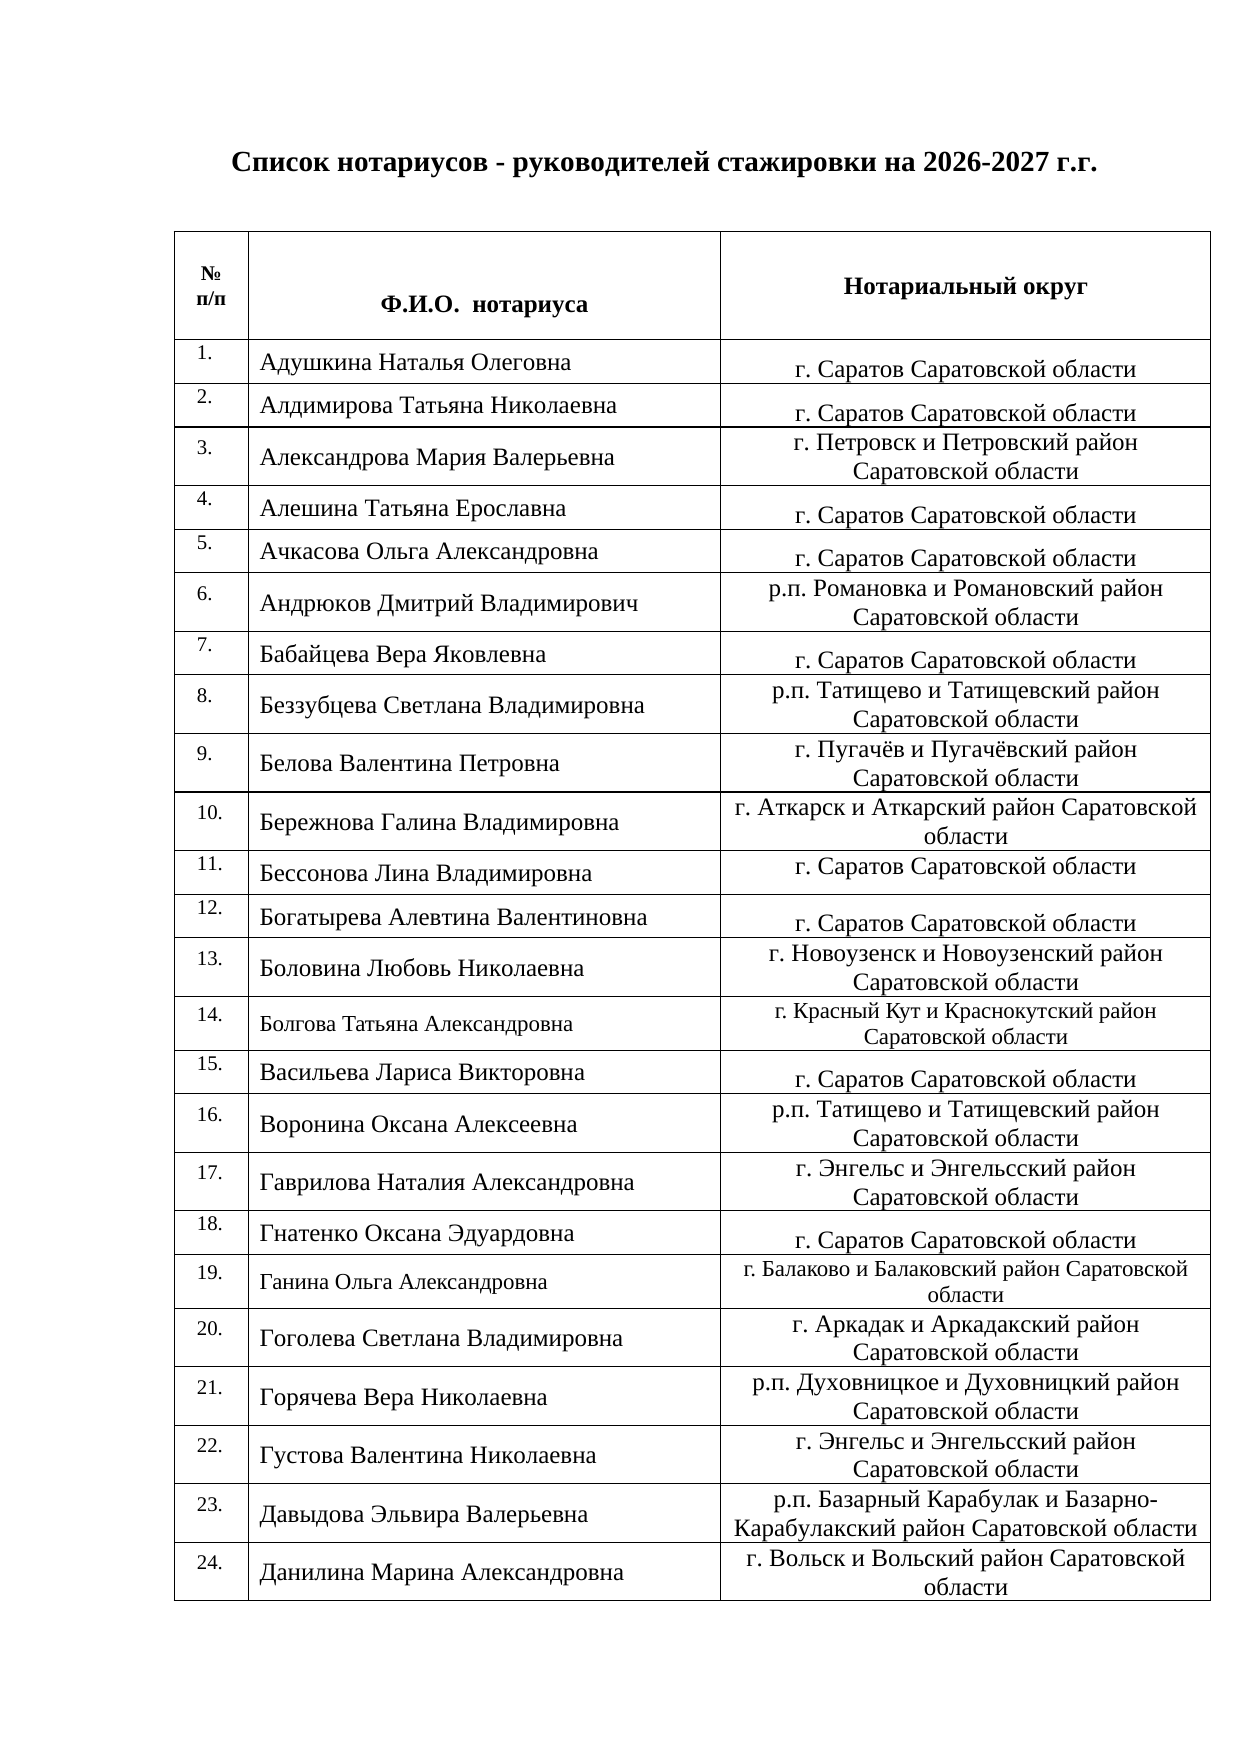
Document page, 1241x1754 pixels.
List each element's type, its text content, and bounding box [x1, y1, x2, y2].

table_header № п/п [175, 232, 248, 339]
table_cell Васильева Лариса Викторовна [249, 1051, 720, 1093]
table_cell г. Энгельс и Энгельсский район Саратовской области [721, 1153, 1210, 1210]
table_cell [175, 1211, 248, 1254]
table_cell [175, 1153, 248, 1210]
table_cell г. Аткарск и Аткарский район Саратовской области [721, 793, 1210, 850]
table_cell [175, 1094, 248, 1152]
table_cell р.п. Базарный Карабулак и Базарно-Карабулакский район Саратовской области [721, 1484, 1210, 1542]
table_cell г. Новоузенск и Новоузенский район Саратовской области [721, 938, 1210, 996]
table_cell р.п. Духовницкое и Духовницкий район Саратовской области [721, 1367, 1210, 1425]
table_cell [175, 530, 248, 572]
table_cell Гоголева Светлана Владимировна [249, 1309, 720, 1366]
table_cell г. Саратов Саратовской области [721, 1051, 1210, 1093]
table_header Ф.И.О. нотариуса [249, 232, 720, 339]
table_cell [175, 1543, 248, 1600]
table_cell [175, 486, 248, 528]
table_cell [175, 428, 248, 485]
table_cell г. Петровск и Петровский район Саратовской области [721, 428, 1210, 485]
table_cell [175, 675, 248, 733]
table_cell [175, 851, 248, 894]
table_cell Бессонова Лина Владимировна [249, 851, 720, 894]
table_cell [175, 573, 248, 631]
table_cell р.п. Татищево и Татищевский район Саратовской области [721, 675, 1210, 733]
table_cell Александрова Мария Валерьевна [249, 428, 720, 485]
table_cell г. Вольск и Вольский район Саратовской области [721, 1543, 1210, 1600]
table_cell Беззубцева Светлана Владимировна [249, 675, 720, 733]
table_cell Алдимирова Татьяна Николаевна [249, 384, 720, 426]
table_cell Алешина Татьяна Ерославна [249, 486, 720, 528]
table_cell Данилина Марина Александровна [249, 1543, 720, 1600]
table_cell Бабайцева Вера Яковлевна [249, 632, 720, 674]
table_cell г. Саратов Саратовской области [721, 632, 1210, 674]
table_cell Давыдова Эльвира Валерьевна [249, 1484, 720, 1542]
table_cell Воронина Оксана Алексеевна [249, 1094, 720, 1152]
table_header Нотариальный округ [721, 232, 1210, 339]
table_cell Густова Валентина Николаевна [249, 1426, 720, 1483]
table_cell г. Саратов Саратовской области [721, 340, 1210, 383]
table_cell г. Балаково и Балаковский район Саратовской области [721, 1255, 1210, 1308]
table_cell [175, 734, 248, 791]
table_cell г. Саратов Саратовской области [721, 1211, 1210, 1254]
text Список нотариусов - руководителей стажировки на 2026-2027 г.г. [177, 144, 1152, 178]
table_cell г. Саратов Саратовской области [721, 384, 1210, 426]
table_cell Боловина Любовь Николаевна [249, 938, 720, 996]
table_cell Горячева Вера Николаевна [249, 1367, 720, 1425]
table_cell [175, 1255, 248, 1308]
table_cell Гаврилова Наталия Александровна [249, 1153, 720, 1210]
table_cell [175, 1367, 248, 1425]
table_cell Богатырева Алевтина Валентиновна [249, 895, 720, 937]
table_cell [175, 1309, 248, 1366]
table_cell [175, 384, 248, 426]
table_cell г. Пугачёв и Пугачёвский район Саратовской области [721, 734, 1210, 791]
table_cell Гнатенко Оксана Эдуардовна [249, 1211, 720, 1254]
table_cell [175, 340, 248, 383]
table_cell [175, 1426, 248, 1483]
table_cell Белова Валентина Петровна [249, 734, 720, 791]
table_cell Ганина Ольга Александровна [249, 1255, 720, 1308]
table_cell [175, 632, 248, 674]
table_cell [175, 1051, 248, 1093]
table_cell г. Энгельс и Энгельсский район Саратовской области [721, 1426, 1210, 1483]
table_cell [175, 938, 248, 996]
table_cell г. Красный Кут и Краснокутский район Саратовской области [721, 997, 1210, 1049]
table_cell г. Саратов Саратовской области [721, 530, 1210, 572]
table_cell [175, 895, 248, 937]
table_cell [175, 793, 248, 850]
table_cell р.п. Татищево и Татищевский район Саратовской области [721, 1094, 1210, 1152]
table_cell [175, 997, 248, 1049]
table_cell Адушкина Наталья Олеговна [249, 340, 720, 383]
table_cell г. Саратов Саратовской области [721, 851, 1210, 894]
table_cell р.п. Романовка и Романовский район Саратовской области [721, 573, 1210, 631]
table_cell Бережнова Галина Владимировна [249, 793, 720, 850]
table_cell Болгова Татьяна Александровна [249, 997, 720, 1049]
table_cell Ачкасова Ольга Александровна [249, 530, 720, 572]
table_cell г. Аркадак и Аркадакский район Саратовской области [721, 1309, 1210, 1366]
table_cell Андрюков Дмитрий Владимирович [249, 573, 720, 631]
table_cell [175, 1484, 248, 1542]
table_cell г. Саратов Саратовской области [721, 486, 1210, 528]
table_cell г. Саратов Саратовской области [721, 895, 1210, 937]
